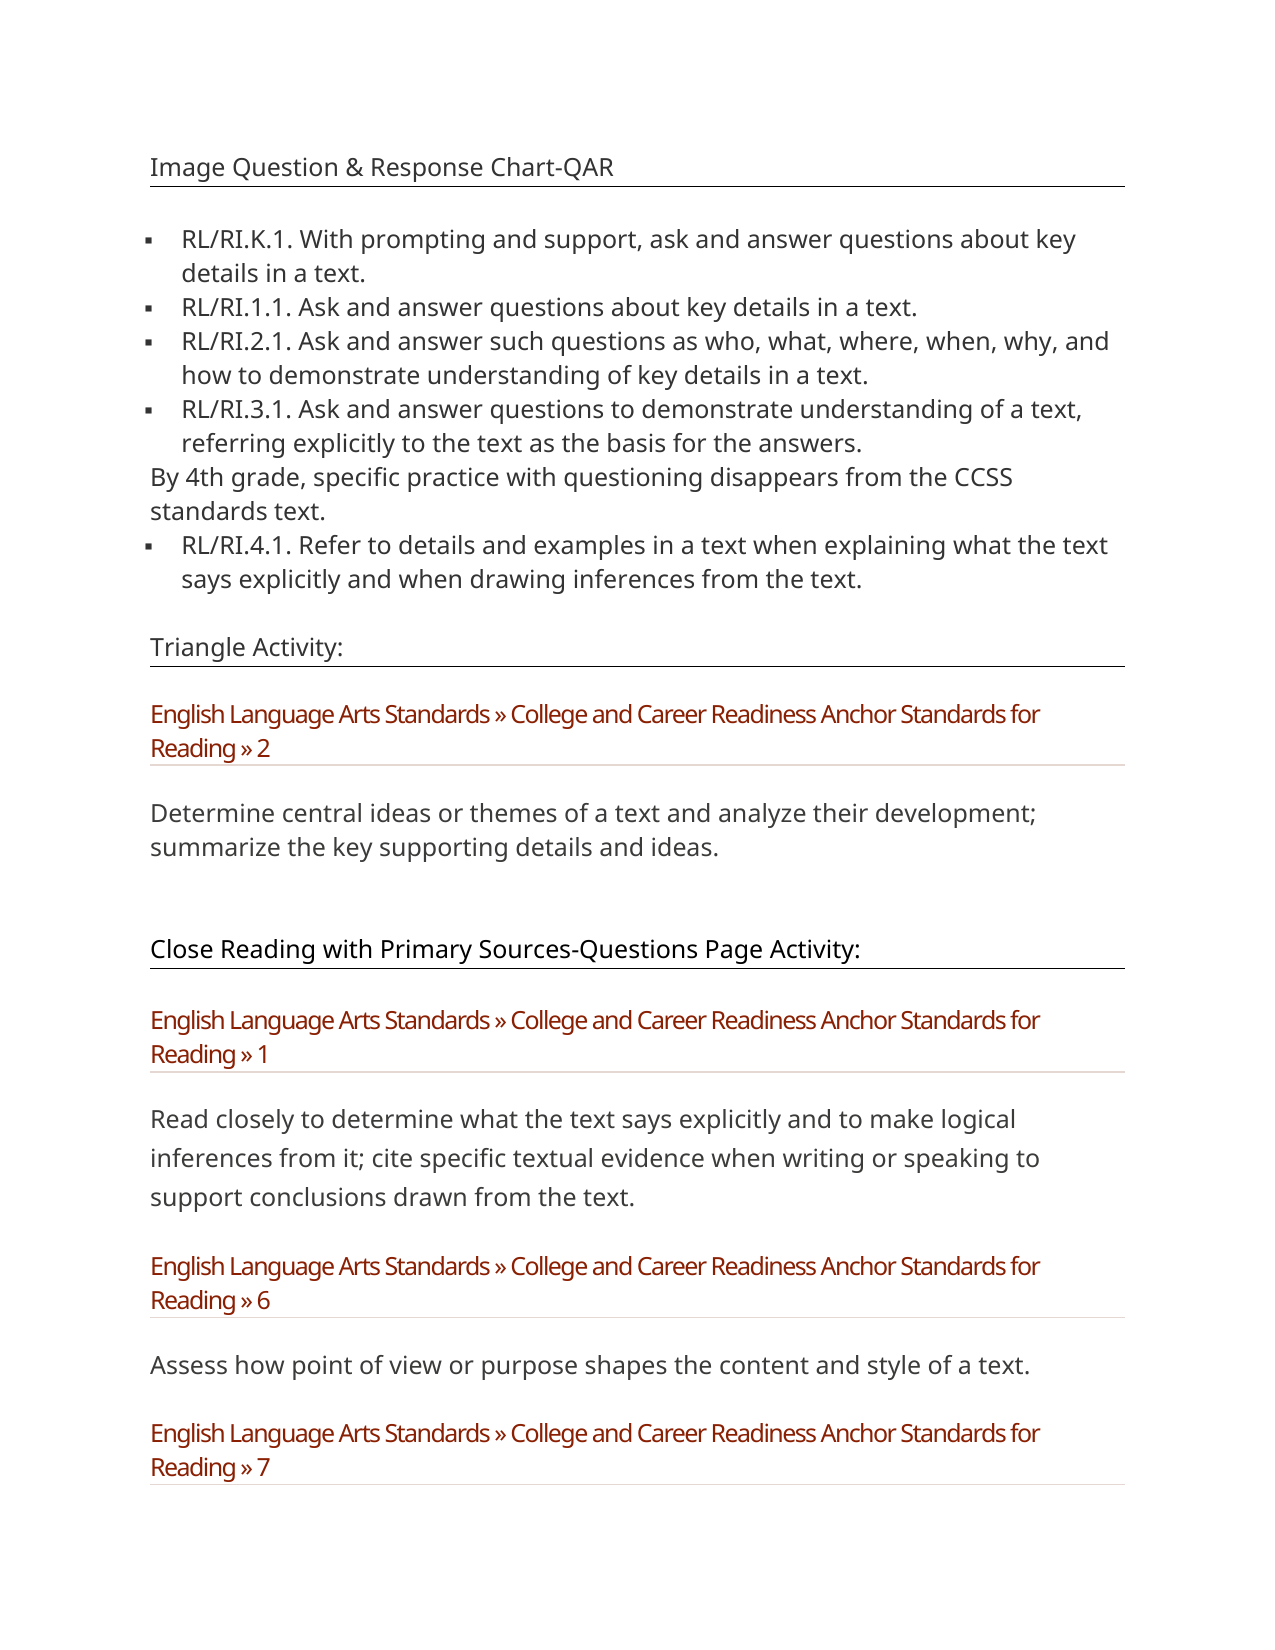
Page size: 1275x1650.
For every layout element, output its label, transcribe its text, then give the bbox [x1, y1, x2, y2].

text Determine central ideas or themes of a text and analyze their development; summarize the key supporting details and ideas. [150, 795, 1125, 863]
list RL/RI.3.1. Ask and answer questions to demonstrate understanding of a text, referring explicitly to the text as the basis for the answers. [144, 392, 1125, 460]
list RL/RI.1.1. Ask and answer questions about key details in a text. [144, 289, 1125, 323]
text Assess how point of view or purpose shapes the content and style of a text. [150, 1347, 1125, 1381]
text Image Question & Response Chart-QAR [150, 150, 1125, 186]
list RL/RI.2.1. Ask and answer such questions as who, what, where, when, why, and how to demonstrate understanding of key details in a text. [144, 323, 1125, 392]
text English Language Arts Standards » College and Career Readiness Anchor Standards for Reading » 7 [150, 1416, 1125, 1484]
list RL/RI.K.1. With prompting and support, ask and answer questions about key details in a text. [144, 221, 1125, 289]
text Triangle Activity: [150, 630, 1125, 666]
list RL/RI.4.1. Refer to details and examples in a text when explaining what the text says explicitly and when drawing inferences from the text. [144, 528, 1125, 596]
text English Language Arts Standards » College and Career Readiness Anchor Standards for Reading » 2 [150, 696, 1125, 764]
text By 4th grade, specific practice with questioning disappears from the CCSS standards text. [150, 460, 1125, 528]
text Close Reading with Primary Sources-Questions Page Activity: [150, 931, 1125, 968]
text English Language Arts Standards » College and Career Readiness Anchor Standards for Reading » 6 [150, 1248, 1125, 1317]
text English Language Arts Standards » College and Career Readiness Anchor Standards for Reading » 1 [150, 1003, 1125, 1071]
text Read closely to determine what the text says explicitly and to make logical inferences from it; cite specific textual evidence when writing or speaking to support conclusions drawn from the text. [150, 1102, 1125, 1214]
